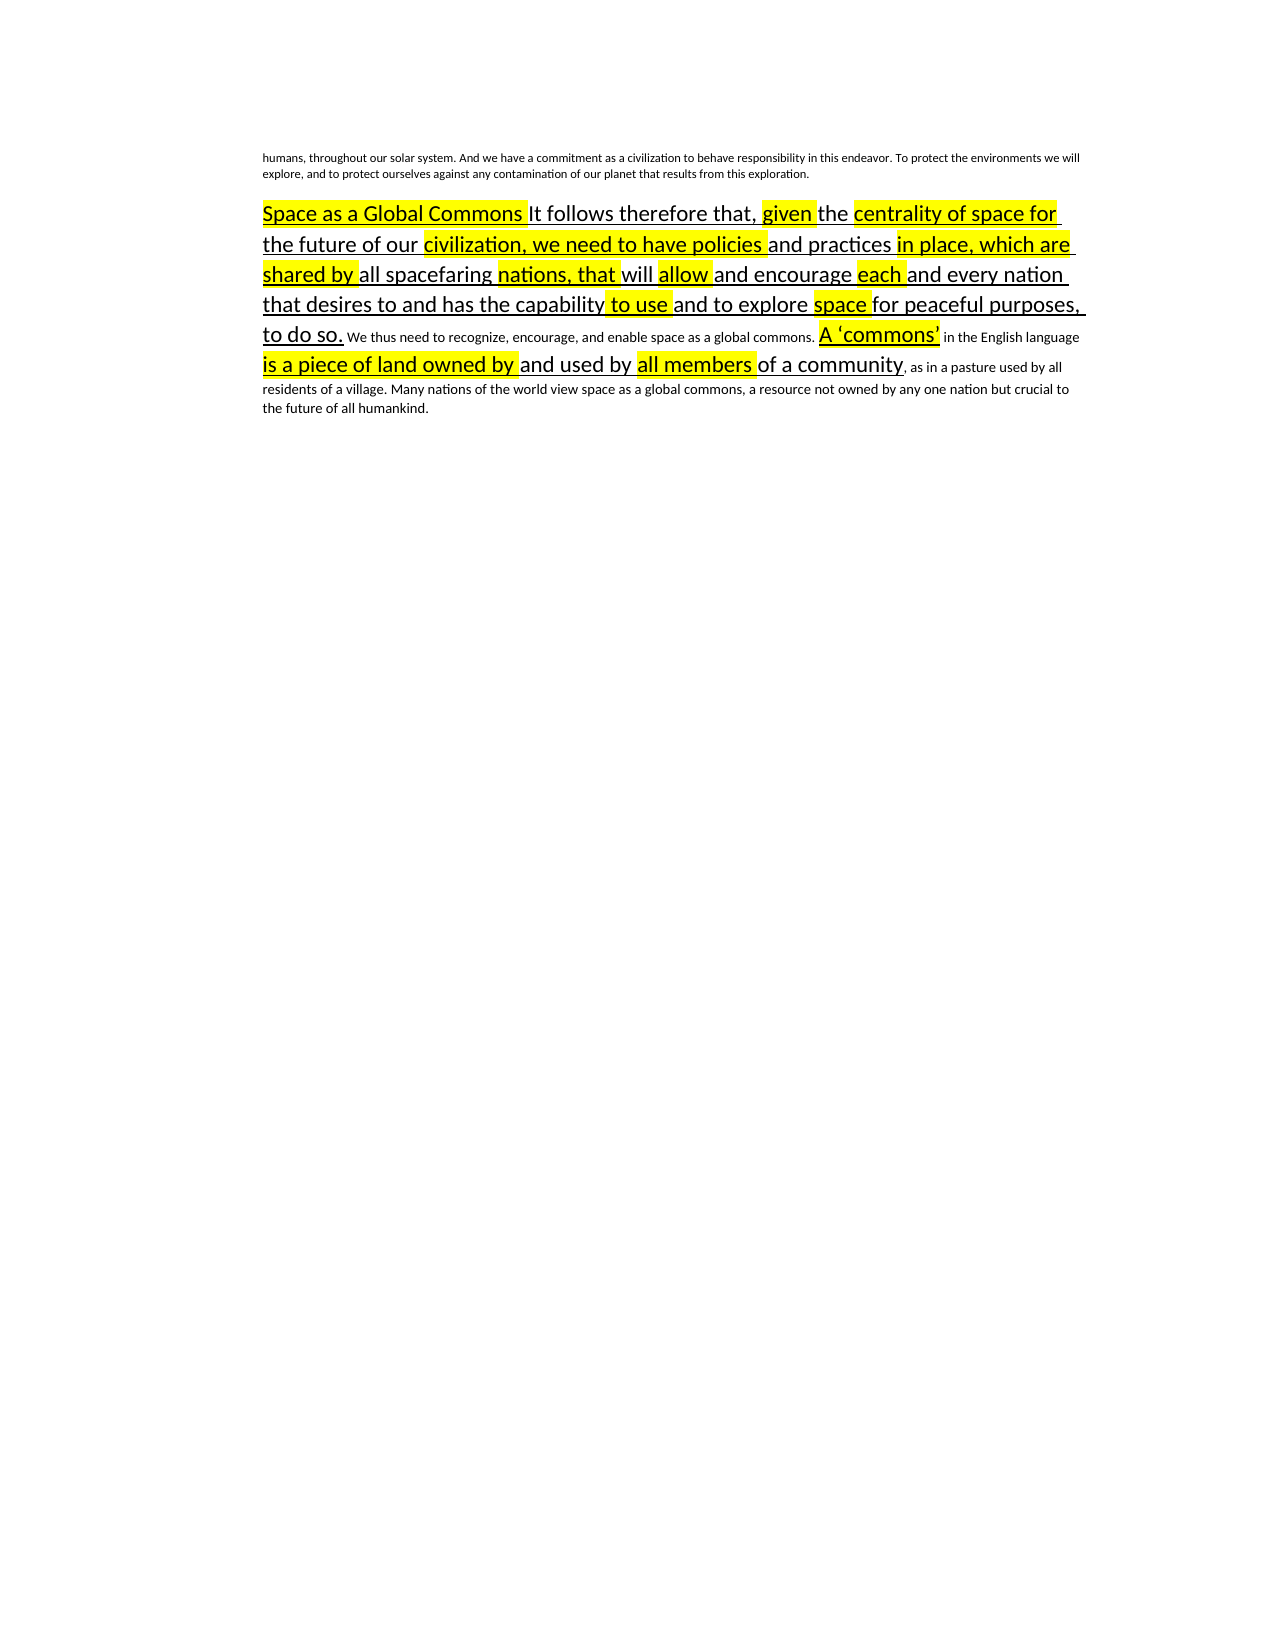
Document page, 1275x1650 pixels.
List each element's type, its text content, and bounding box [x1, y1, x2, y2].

text Space as a Global Commons It follows therefore that, given the centrality of space for the future of our civilization, we need to have policies and practices in place, which are shared by all spacefaring nations, that will allow and encourage each and every nation that desires to and has the capability to use and to explore space for peaceful purposes, to do so. We thus need to recognize, encourage, and enable space as a global commons. A ‘commons’ in the English language is a piece of land owned by and used by all members of a community, as in a pasture used by all residents of a village. Many nations of the world view space as a global commons, a resource not owned by any one nation but crucial to the future of all humankind. [262, 199, 1087, 417]
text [262, 150, 1087, 182]
